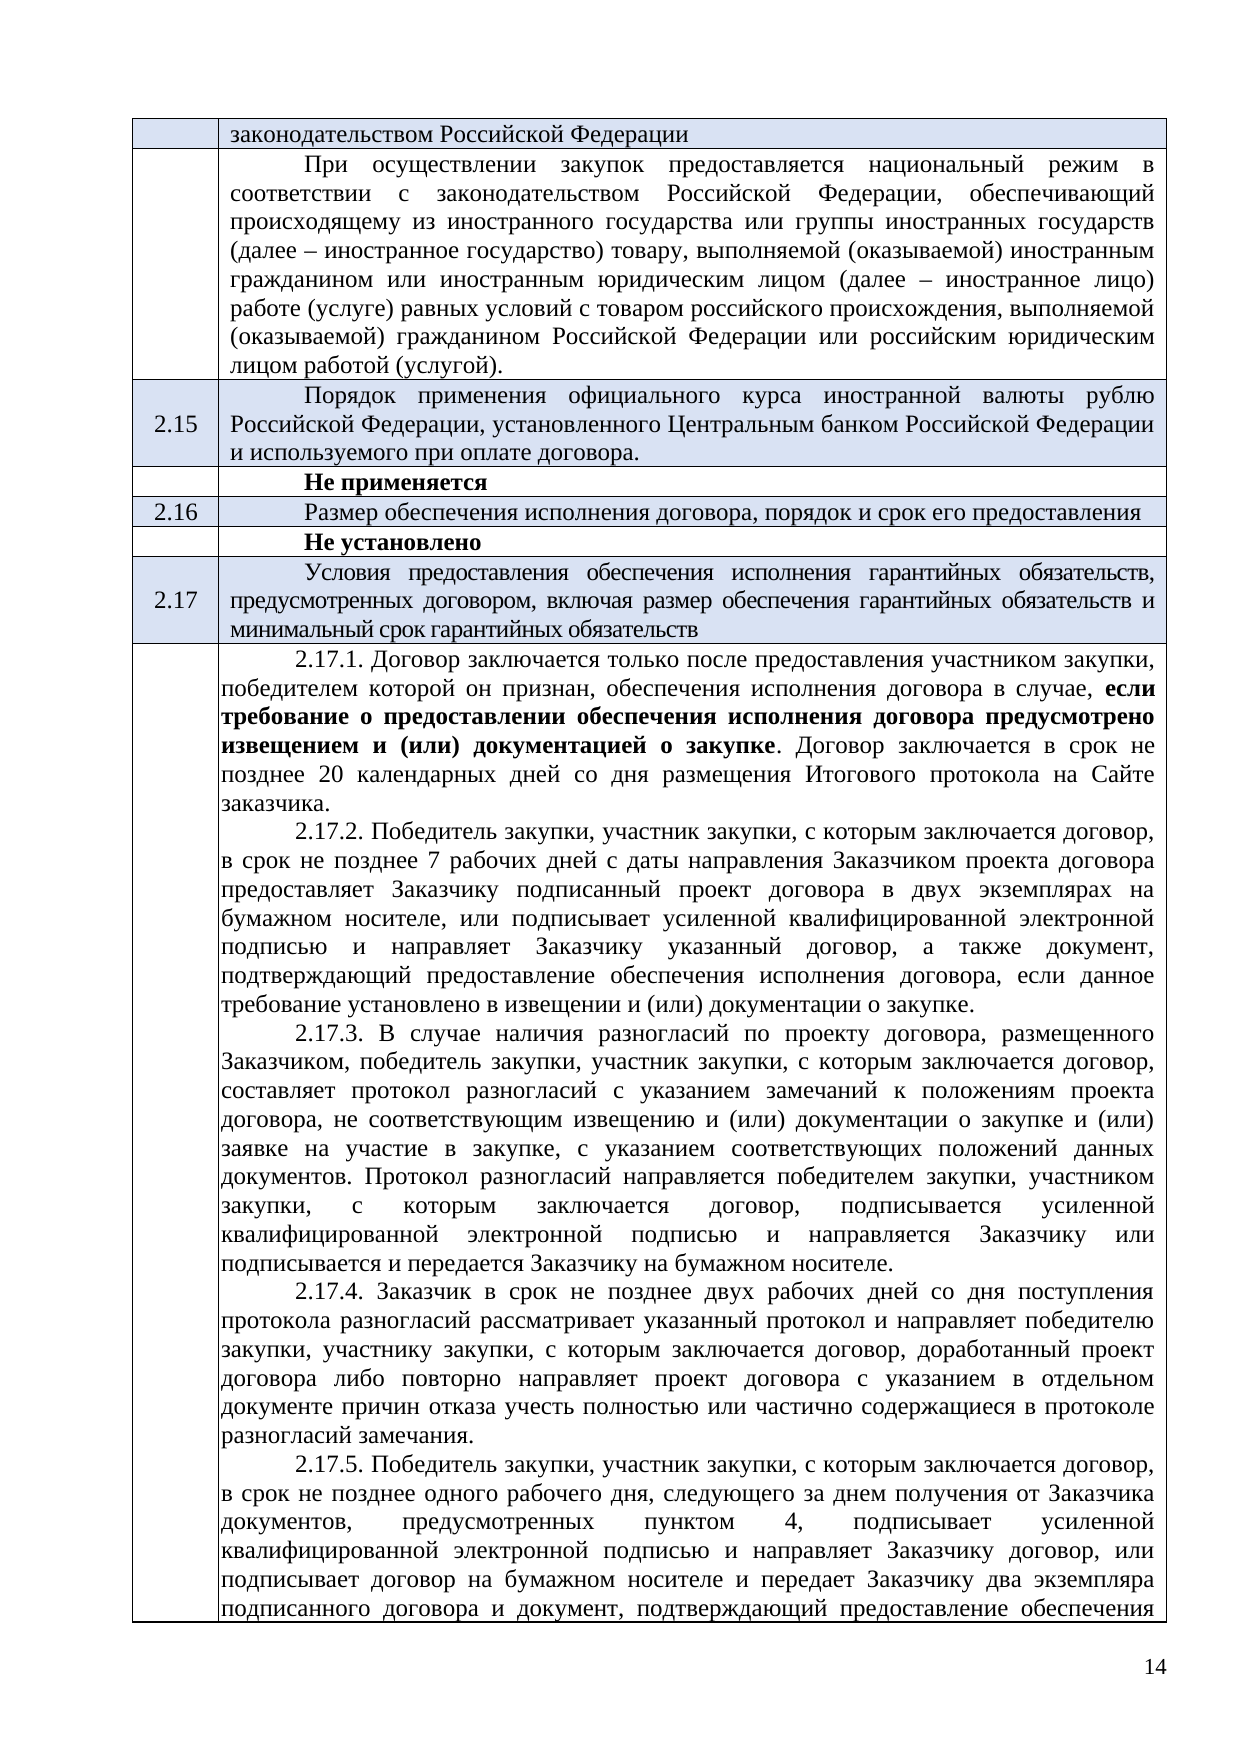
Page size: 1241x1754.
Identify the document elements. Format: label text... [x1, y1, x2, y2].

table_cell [219, 644, 1166, 1621]
table_cell Не установлено [219, 527, 1166, 556]
table_cell [133, 527, 218, 556]
table_cell 2.17 [133, 557, 218, 643]
table_cell 2.15 [133, 380, 218, 466]
table_cell Условия предоставления обеспечения исполнения гарантийных обязательств, предусмотренных договором, включая размер обеспечения гарантийных обязательств и минимальный срок гарантийных обязательств [219, 557, 1166, 643]
table_cell [133, 149, 218, 379]
table_cell При осуществлении закупок предоставляется национальный режим в соответствии с законодательством Российской Федерации, обеспечивающий происходящему из иностранного государства или группы иностранных государств (далее – иностранное государство) товару, выполняемой (оказываемой) иностранным гражданином или иностранным юридическим лицом (далее – иностранное лицо) работе (услуге) равных условий с товаром российского происхождения, выполняемой (оказываемой) гражданином Российской Федерации или российским юридическим лицом работой (услугой). [219, 149, 1166, 379]
table_cell Размер обеспечения исполнения договора, порядок и срок его предоставления [219, 497, 1166, 526]
table_cell 2.14 [133, 119, 218, 148]
table_cell Порядок применения официального курса иностранной валюты рублю Российской Федерации, установленного Центральным банком Российской Федерации и используемого при оплате договора. [219, 380, 1166, 466]
table_cell [133, 644, 218, 1621]
table_cell Не применяется [219, 467, 1166, 496]
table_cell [219, 119, 1166, 148]
table_cell 2.16 [133, 497, 218, 526]
table_cell [133, 467, 218, 496]
